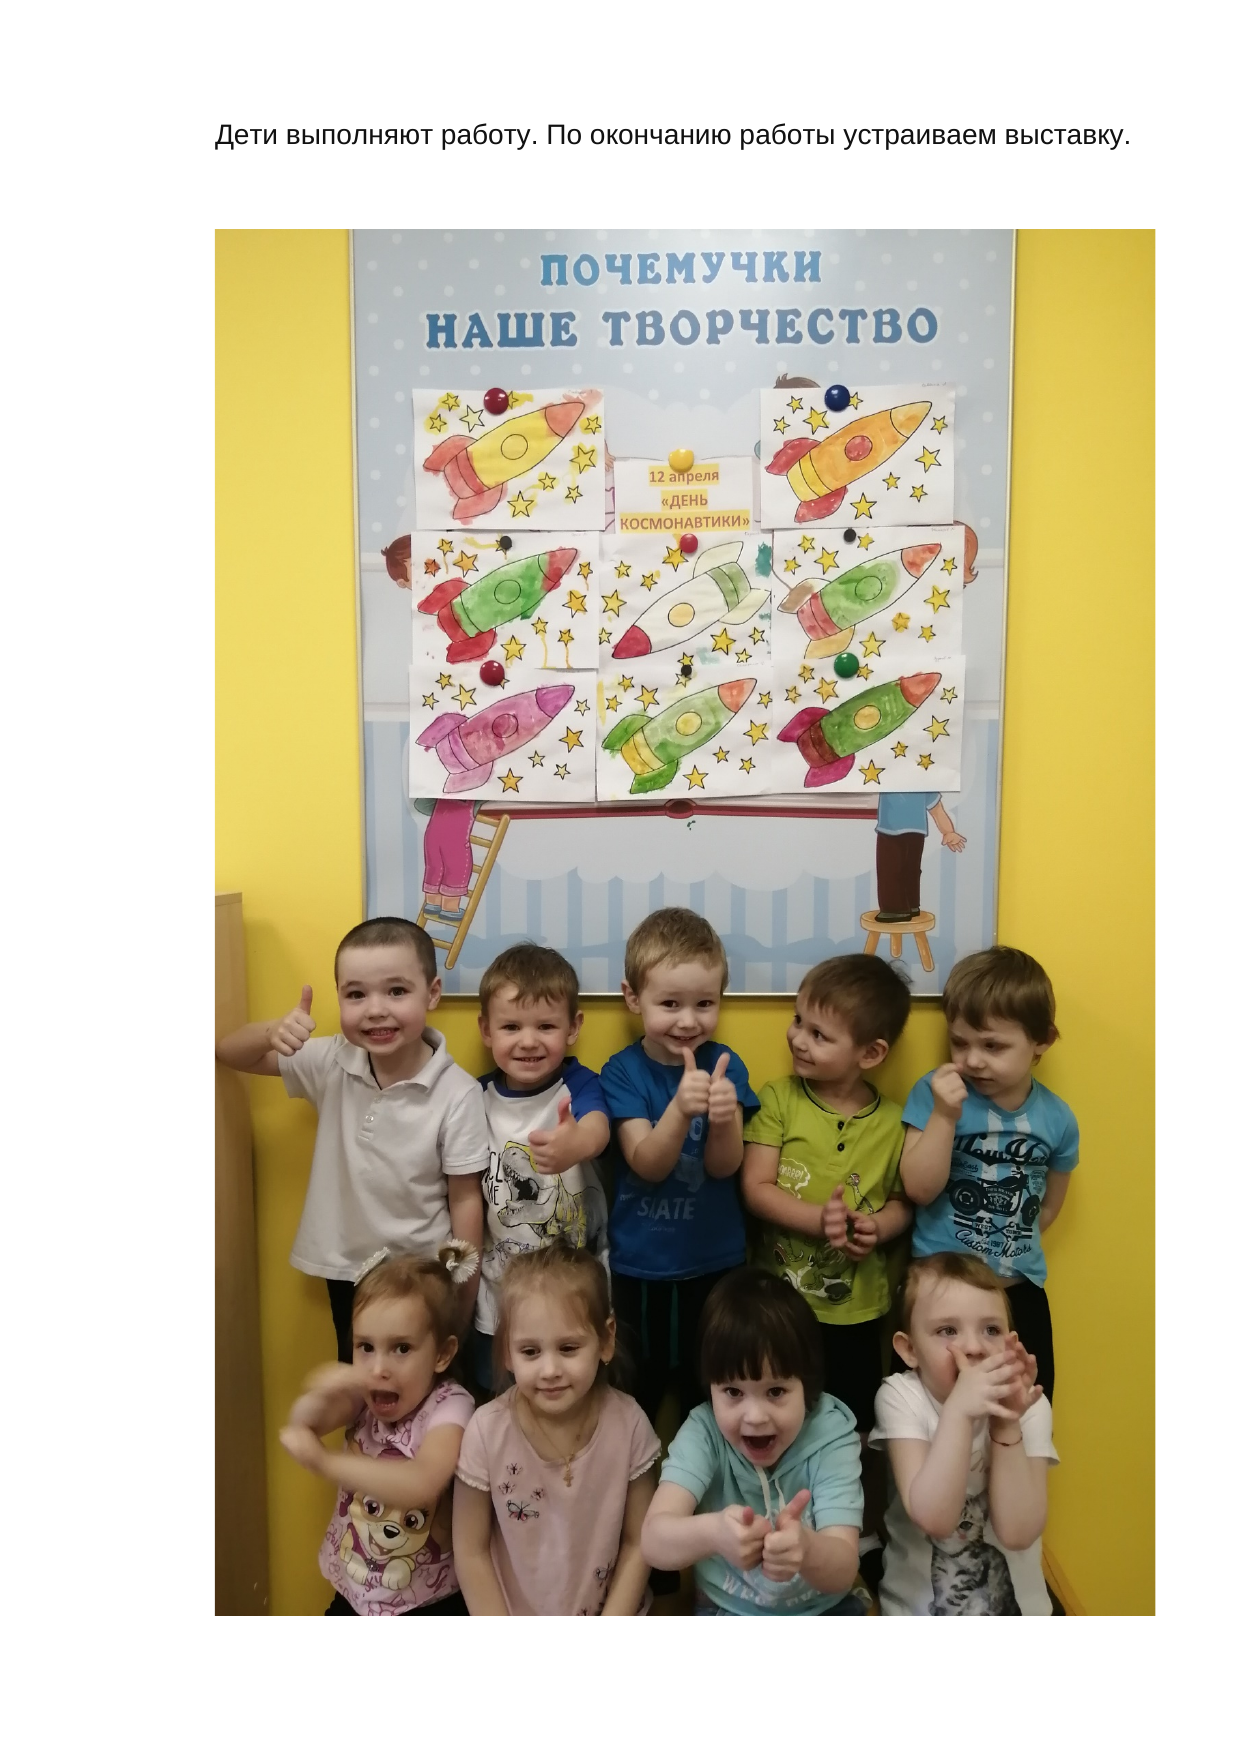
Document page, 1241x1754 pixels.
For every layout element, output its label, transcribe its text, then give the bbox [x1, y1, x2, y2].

picture [214, 229, 1156, 1616]
text Дети выполняют работу. По окончанию работы устраиваем выставку. [177, 118, 1152, 151]
